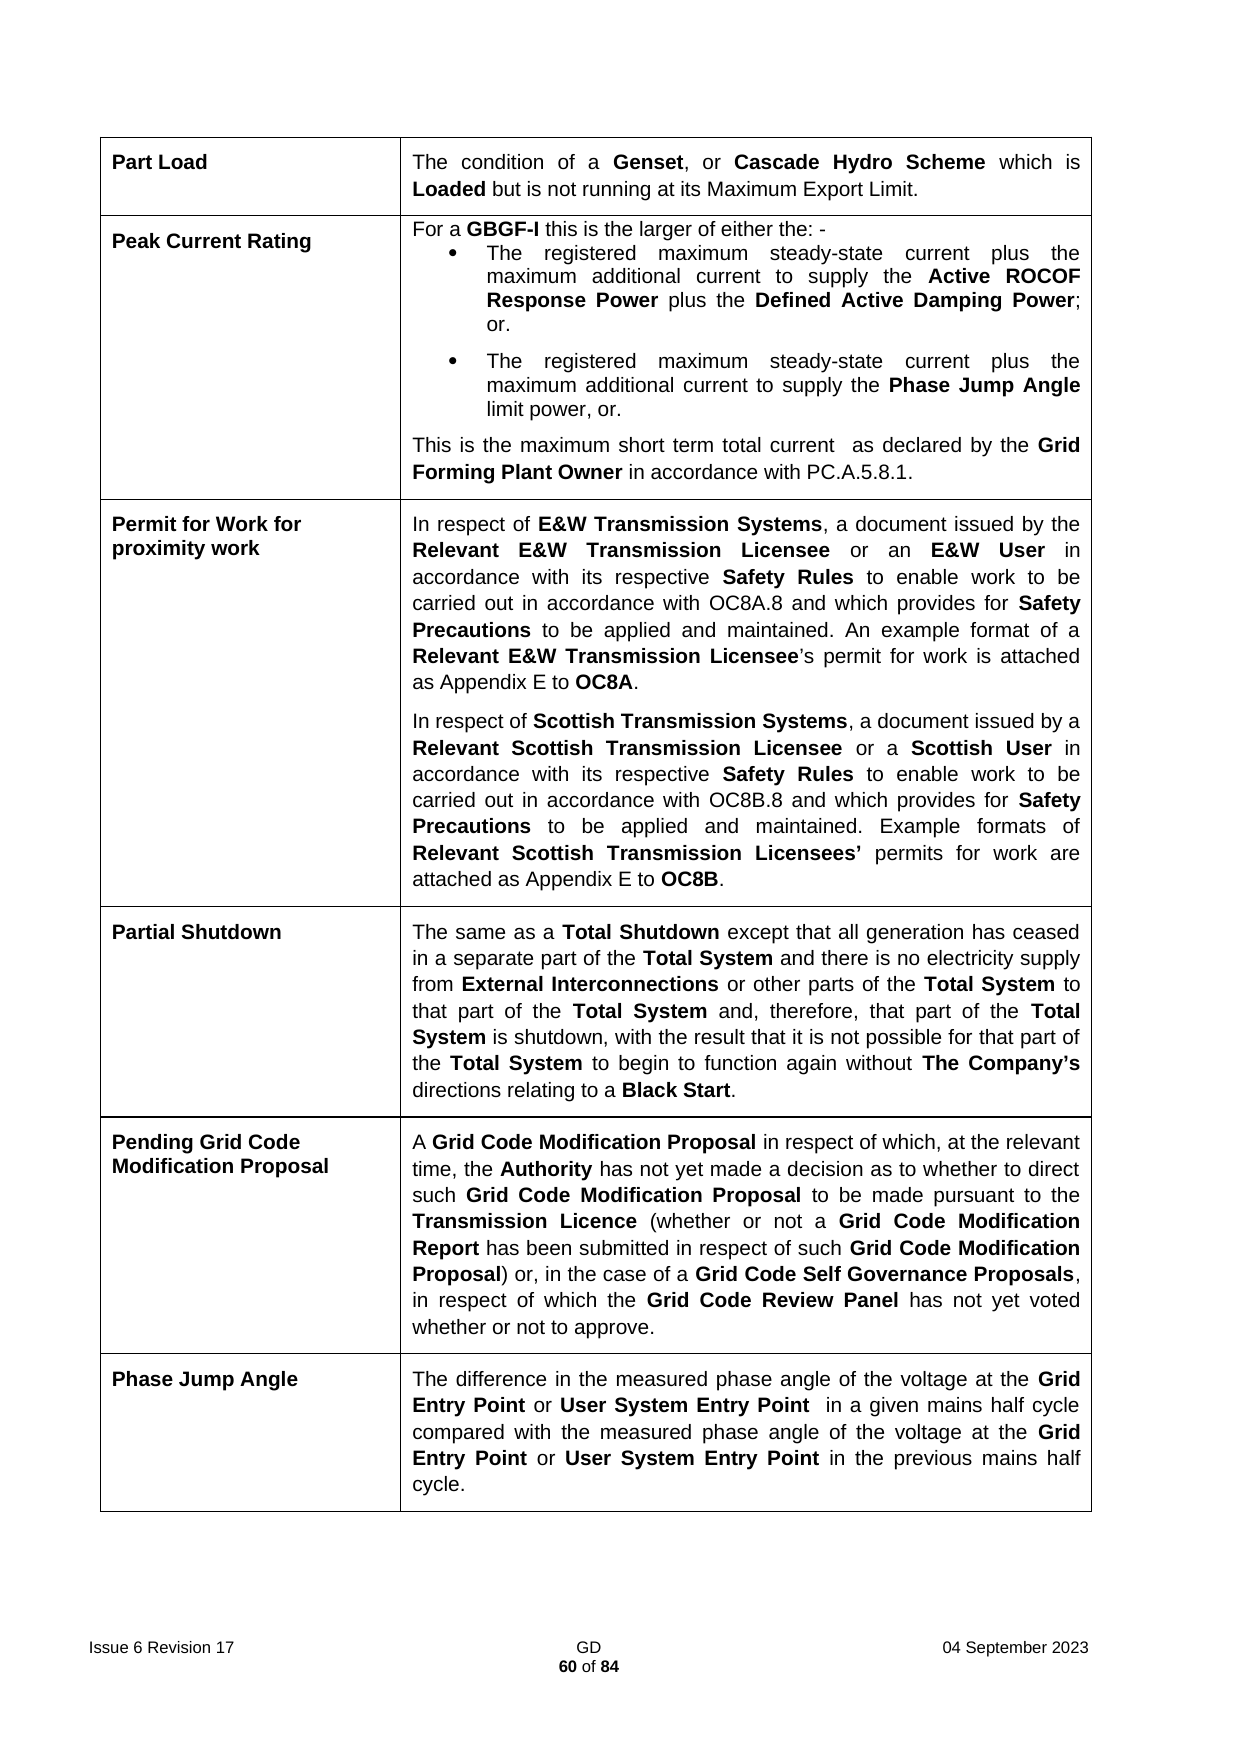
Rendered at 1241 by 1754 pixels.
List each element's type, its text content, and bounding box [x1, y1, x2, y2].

table_cell For a GBGF-I this is the larger of either the: - The registered maximum steady-state current plus the maximum additional current to supply the Active ROCOF Response Power plus the Defined Active Damping Power; or. The registered maximum steady-state current plus the maximum additional current to supply the Phase Jump Angle limit power, or. This is the maximum short term total current as declared by the Grid Forming Plant Owner in accordance with PC.A.5.8.1. [401, 216, 1091, 498]
table_cell Partial Shutdown [101, 907, 400, 1116]
table_cell Phase Jump Angle [101, 1354, 400, 1511]
table_cell Peak Current Rating [101, 216, 400, 498]
table_cell The same as a Total Shutdown except that all generation has ceased in a separate part of the Total System and there is no electricity supply from External Interconnections or other parts of the Total System to that part of the Total System and, therefore, that part of the Total System is shutdown, with the result that it is not possible for that part of the Total System to begin to function again without The Company’s directions relating to a Black Start. [401, 907, 1091, 1116]
table_cell Part Load [101, 138, 400, 215]
table_cell The condition of a Genset, or Cascade Hydro Scheme which is Loaded but is not running at its Maximum Export Limit. [401, 138, 1091, 215]
table_cell Pending Grid Code Modification Proposal [101, 1118, 400, 1353]
table_cell A Grid Code Modification Proposal in respect of which, at the relevant time, the Authority has not yet made a decision as to whether to direct such Grid Code Modification Proposal to be made pursuant to the Transmission Licence (whether or not a Grid Code Modification Report has been submitted in respect of such Grid Code Modification Proposal) or, in the case of a Grid Code Self Governance Proposals, in respect of which the Grid Code Review Panel has not yet voted whether or not to approve. [401, 1118, 1091, 1353]
table_cell Permit for Work for proximity work [101, 500, 400, 906]
table_cell The difference in the measured phase angle of the voltage at the Grid Entry Point or User System Entry Point in a given mains half cycle compared with the measured phase angle of the voltage at the Grid Entry Point or User System Entry Point in the previous mains half cycle. [401, 1354, 1091, 1511]
table_cell In respect of E&W Transmission Systems, a document issued by the Relevant E&W Transmission Licensee or an E&W User in accordance with its respective Safety Rules to enable work to be carried out in accordance with OC8A.8 and which provides for Safety Precautions to be applied and maintained. An example format of a Relevant E&W Transmission Licensee’s permit for work is attached as Appendix E to OC8A. In respect of Scottish Transmission Systems, a document issued by a Relevant Scottish Transmission Licensee or a Scottish User in accordance with its respective Safety Rules to enable work to be carried out in accordance with OC8B.8 and which provides for Safety Precautions to be applied and maintained. Example formats of Relevant Scottish Transmission Licensees’ permits for work are attached as Appendix E to OC8B. [401, 500, 1091, 906]
